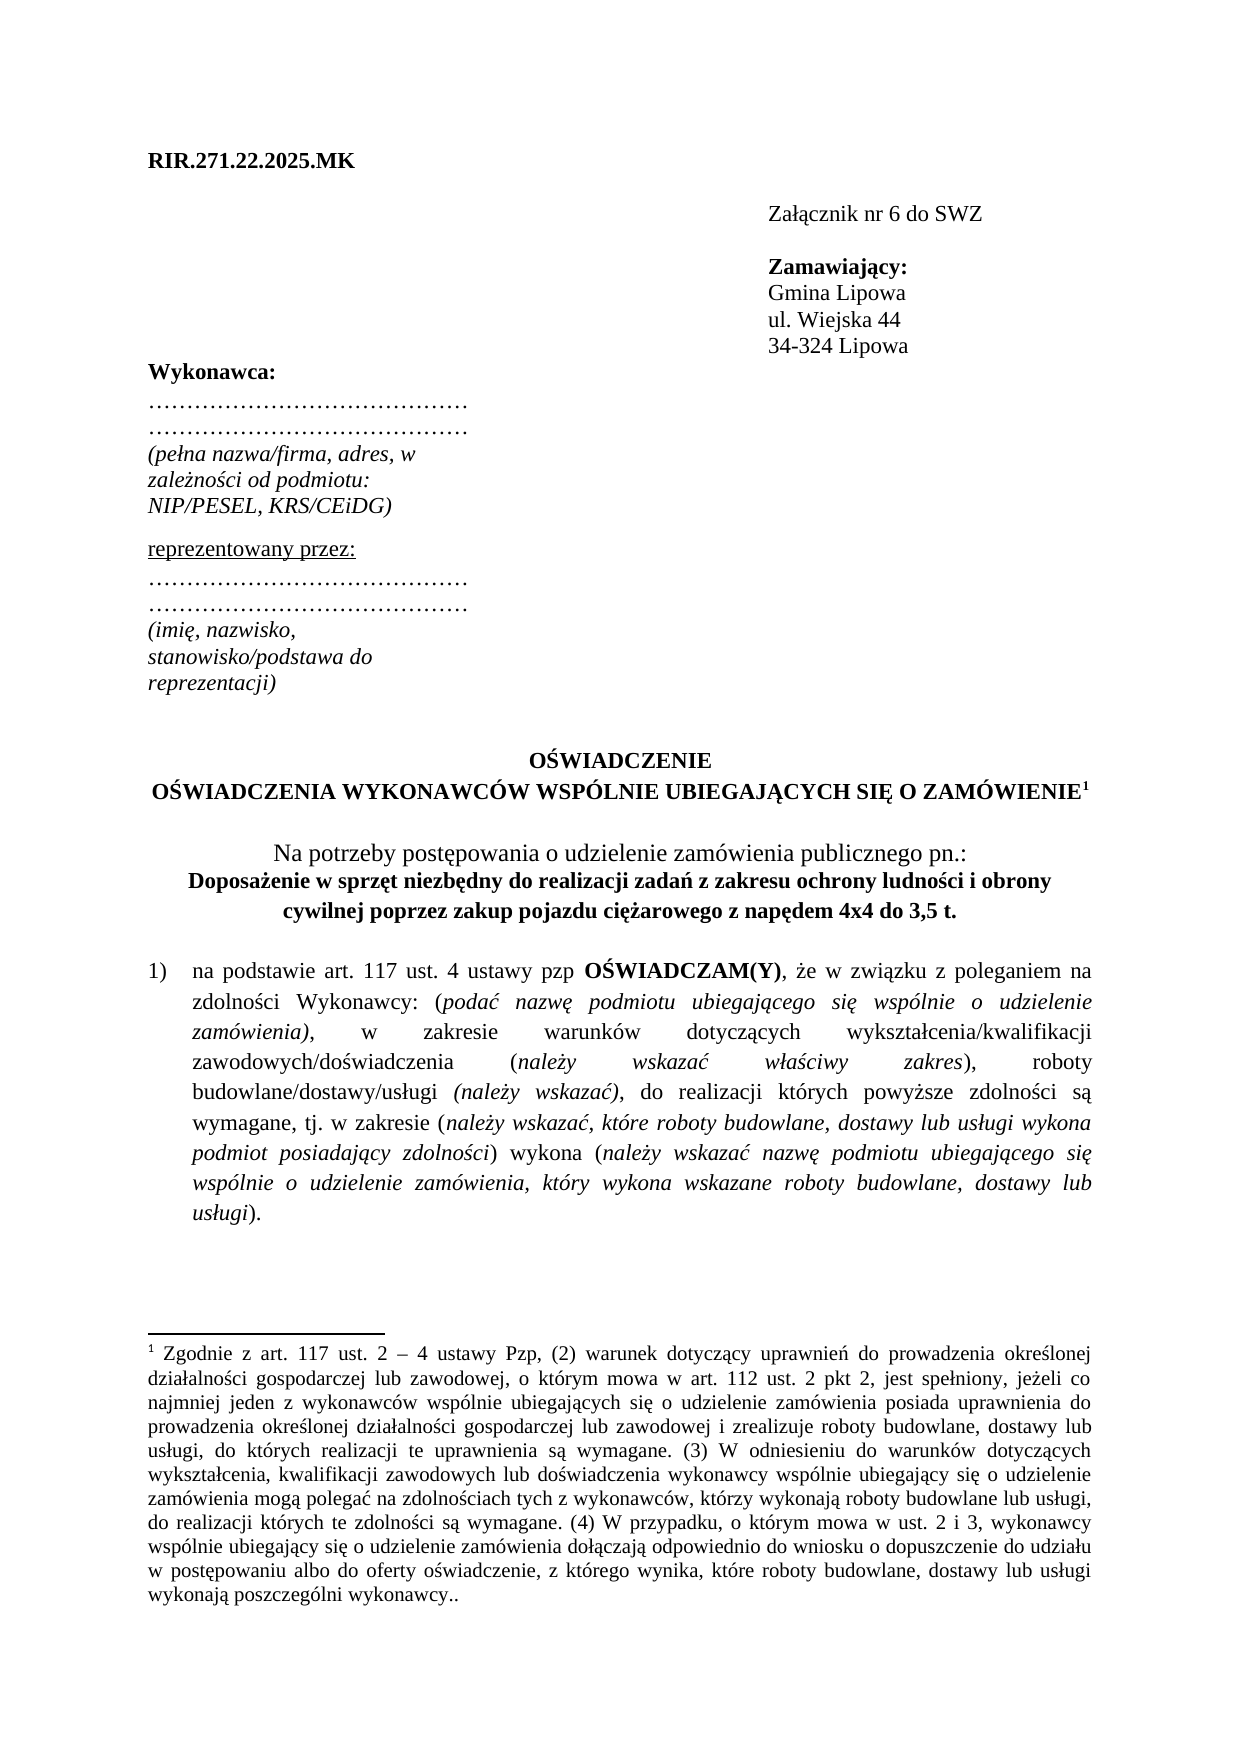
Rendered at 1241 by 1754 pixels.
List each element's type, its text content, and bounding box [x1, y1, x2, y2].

text reprezentowany przez: [148, 535, 1093, 562]
text Na potrzeby postępowania o udzielenie zamówienia publicznego pn.: [148, 838, 1093, 867]
text ………………………………………………………………………… [148, 564, 472, 616]
text ………………………………………………………………………… [148, 387, 472, 439]
text OŚWIADCZENIA WYKONAWCÓW WSPÓLNIE UBIEGAJĄCYCH SIĘ O ZAMÓWIENIE [148, 778, 1093, 804]
text Doposażenie w sprzęt niezbędny do realizacji zadań z zakresu ochrony ludności i obrony cywilnej poprzez zakup pojazdu ciężarowego z napędem 4x4 do 3,5 t. [148, 867, 1093, 923]
text (pełna nazwa/firma, adres, w zależności od podmiotu: NIP/PESEL, KRS/CEiDG) [148, 439, 472, 519]
text OŚWIADCZENIE [148, 747, 1093, 774]
text 34-324 Lipowa [768, 332, 1093, 358]
text Gmina Lipowa [768, 279, 1093, 306]
text (imię, nazwisko, stanowisko/podstawa do reprezentacji) [148, 616, 472, 696]
text ul. Wiejska 44 [768, 306, 1093, 332]
list na podstawie art. 117 ust. 4 ustawy pzp OŚWIADCZAM(Y), że w związku z poleganiem na zdolności Wykonawcy: (podać nazwę podmiotu ubiegającego się wspólnie o udzielenie zamówienia), w zakresie warunków dotyczących wykształcenia/kwalifikacji zawodowych/doświadczenia (należy wskazać właściwy zakres), roboty budowlane/dostawy/usługi (należy wskazać), do realizacji których powyższe zdolności są wymagane, tj. w zakresie (należy wskazać, które roboty budowlane, dostawy lub usługi wykona podmiot posiadający zdolności) wykona (należy wskazać nazwę podmiotu ubiegającego się wspólnie o udzielenie zamówienia, który wykona wskazane roboty budowlane, dostawy lub usługi). [148, 957, 1093, 1226]
text Załącznik nr 6 do SWZ [694, 200, 1093, 227]
text RIR.271.22.2025.MK [148, 148, 1093, 174]
text Zamawiający: [694, 253, 1093, 279]
text Wykonawca: [148, 358, 1093, 385]
